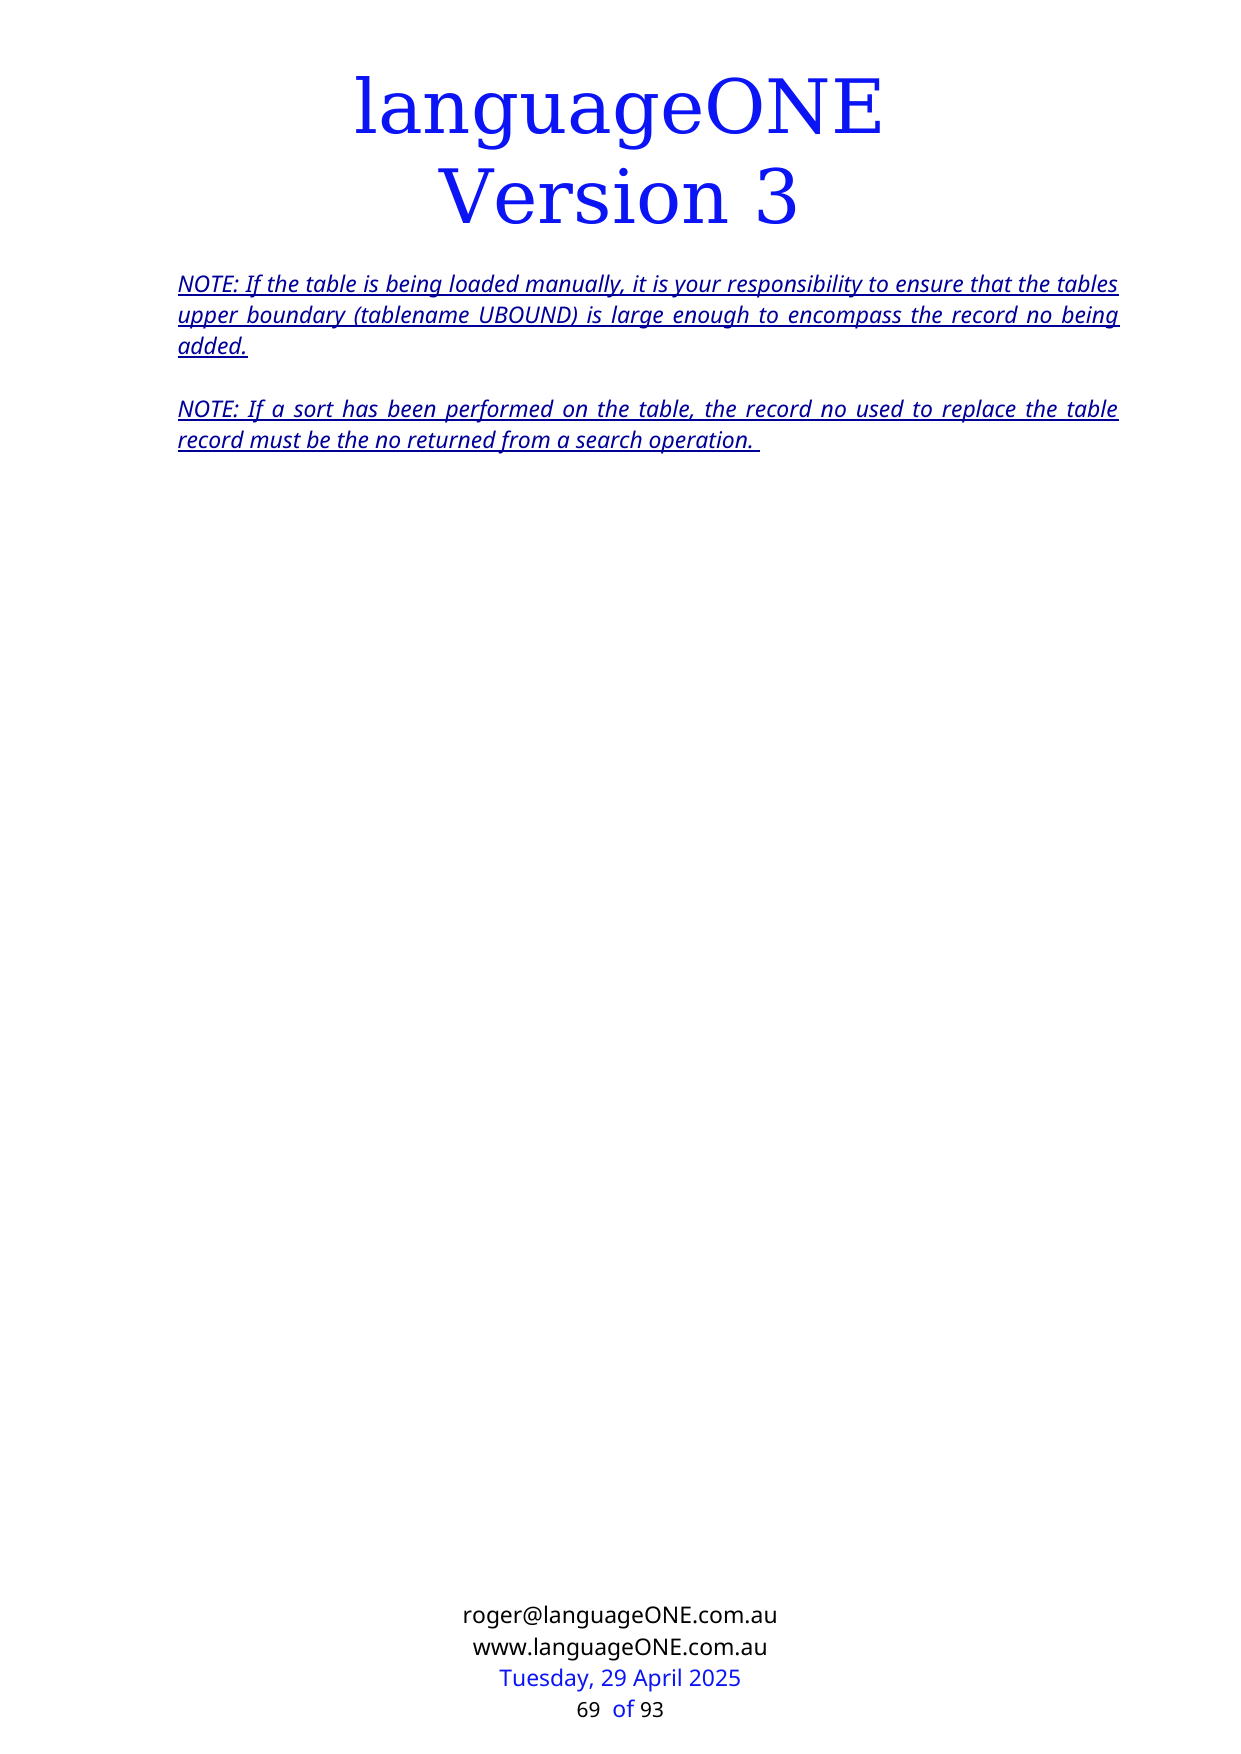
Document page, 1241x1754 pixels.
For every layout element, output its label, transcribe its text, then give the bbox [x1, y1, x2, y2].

text NOTE: If a sort has been performed on the table, the record no used to replace the table record must be the no returned from a search operation. [177, 392, 1122, 455]
text NOTE: If the table is being loaded manually, it is your responsibility to ensure that the tables upper boundary (tablename_UBOUND) is large enough to encompass the record no being added. [177, 267, 1122, 361]
